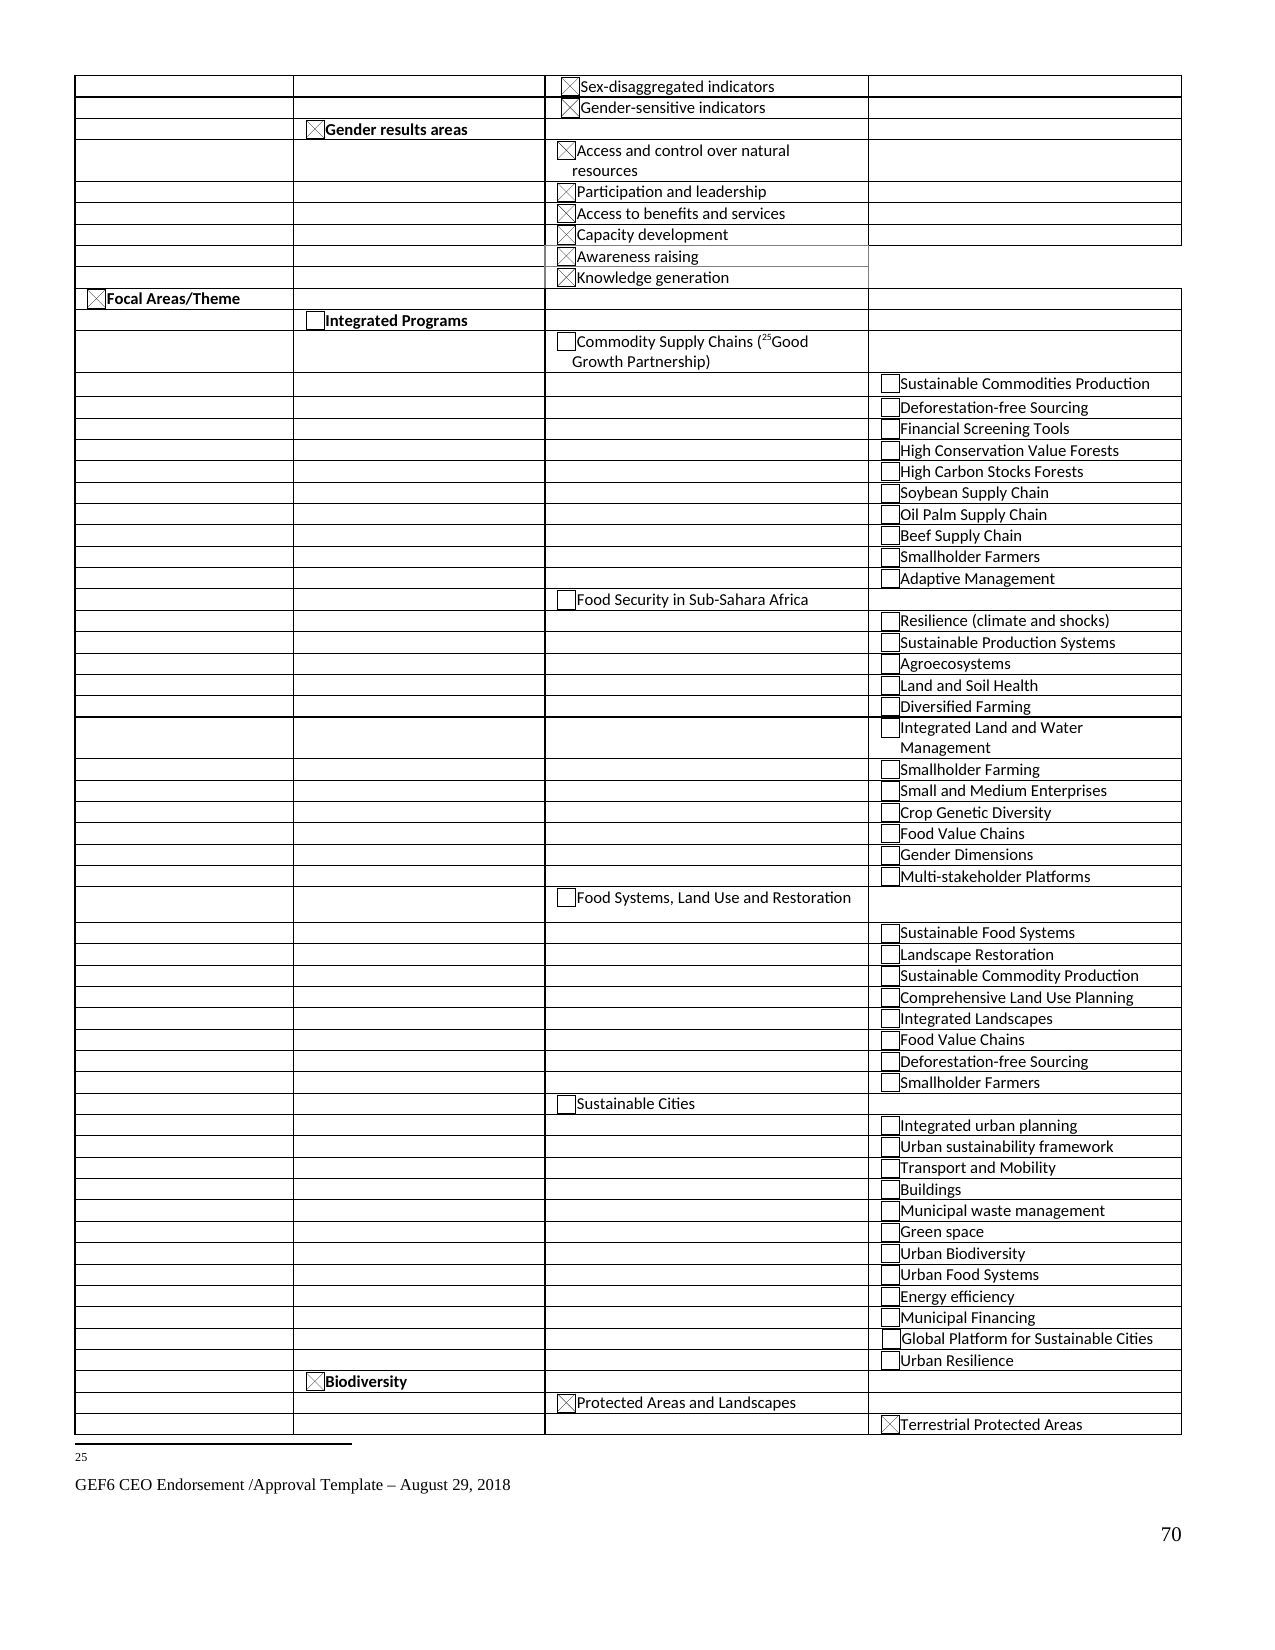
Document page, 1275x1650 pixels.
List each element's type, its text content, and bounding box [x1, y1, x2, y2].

table_cell [294, 525, 544, 546]
table_cell [294, 611, 544, 631]
table_cell [869, 331, 1181, 372]
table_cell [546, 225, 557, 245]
table_cell [869, 225, 1181, 245]
table_cell Sex-disaggregated indicators [546, 76, 868, 96]
table_cell [76, 611, 293, 631]
table_cell [294, 76, 544, 96]
table_cell [76, 1307, 293, 1327]
table_cell [546, 419, 868, 439]
table_cell [546, 802, 868, 822]
table_cell Integrated Programs [294, 310, 544, 330]
table_cell Integrated Land and Water Management [869, 718, 1181, 758]
table_cell [76, 203, 293, 223]
table_cell Sustainable Production Systems [869, 632, 1181, 652]
table_cell Food Systems, Land Use and Restoration [546, 887, 868, 922]
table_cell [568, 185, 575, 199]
table_cell [546, 1371, 868, 1392]
table_cell [546, 373, 868, 396]
table_cell [546, 866, 868, 886]
table_cell Participation and leadership [576, 182, 868, 202]
table_cell [76, 923, 293, 943]
table_cell [546, 1179, 868, 1199]
table_cell [294, 1158, 544, 1178]
table_cell [294, 203, 544, 223]
table_cell [869, 203, 1181, 223]
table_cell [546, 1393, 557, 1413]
table_cell [869, 119, 1181, 139]
table_cell [869, 140, 1181, 181]
table_cell [546, 654, 868, 674]
table_cell [869, 1371, 1181, 1392]
table_cell [294, 568, 544, 588]
table_cell [76, 525, 293, 546]
table_cell Urban Resilience [869, 1350, 1181, 1370]
table_cell Gender-sensitive indicators [580, 98, 868, 118]
table_cell Energy efficiency [869, 1286, 1181, 1306]
table_cell [76, 1329, 293, 1349]
table_cell [76, 675, 293, 695]
table_cell [546, 504, 868, 524]
table_cell Focal Areas/Theme [106, 289, 293, 309]
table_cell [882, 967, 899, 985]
table_cell [294, 718, 544, 758]
table_cell [76, 1414, 293, 1434]
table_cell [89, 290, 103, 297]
table_cell Agroecosystems [900, 654, 1181, 674]
table_cell [546, 1329, 868, 1349]
table_cell [76, 589, 293, 610]
table_cell [546, 289, 868, 309]
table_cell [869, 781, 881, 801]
table_cell [294, 461, 544, 482]
table_cell [76, 182, 293, 202]
table_cell [546, 119, 868, 139]
table_cell Sustainable Commodities Production [869, 373, 1181, 396]
table_cell [76, 1072, 293, 1093]
table_cell [869, 266, 1181, 287]
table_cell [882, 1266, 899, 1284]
table_cell [546, 1115, 868, 1135]
table_cell [76, 632, 293, 652]
table_cell [76, 1008, 293, 1028]
table_cell Access to benefits and services [546, 203, 868, 223]
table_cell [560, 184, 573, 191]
table_cell Crop Genetic Diversity [869, 802, 1181, 822]
table_cell Food Value Chains [869, 823, 1181, 843]
table_cell [546, 525, 868, 546]
table_cell Sustainable Commodity Production [900, 966, 1181, 986]
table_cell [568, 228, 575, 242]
table_cell [294, 887, 544, 922]
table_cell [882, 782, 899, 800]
table_cell [76, 781, 293, 801]
table_cell Gender results areas [325, 119, 544, 139]
table_cell [546, 547, 868, 567]
table_cell [76, 461, 293, 482]
table_cell Urban Food Systems [900, 1265, 1181, 1285]
table_cell [76, 696, 293, 716]
table_cell [294, 98, 544, 118]
table_cell [294, 675, 544, 695]
table_cell [294, 331, 544, 372]
table_cell [294, 419, 544, 439]
table_cell Buildings [869, 1179, 1181, 1199]
table_cell Food Value Chains [869, 1030, 1181, 1050]
table_cell [294, 483, 544, 503]
table_cell [294, 654, 544, 674]
table_cell [76, 140, 293, 181]
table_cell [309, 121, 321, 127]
table_cell [76, 1243, 293, 1263]
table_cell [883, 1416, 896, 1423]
table_cell Smallholder Farmers [869, 1072, 1181, 1093]
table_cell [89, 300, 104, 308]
table_cell Capacity development [576, 225, 868, 245]
table_cell [869, 589, 1181, 610]
table_cell [546, 310, 868, 330]
table_cell [76, 1136, 293, 1157]
table_cell [546, 1414, 868, 1434]
table_cell [546, 944, 868, 964]
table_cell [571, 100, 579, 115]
table_cell Smallholder Farming [869, 759, 1181, 779]
table_cell High Conservation Value Forests [869, 440, 1181, 460]
table_cell [76, 440, 293, 460]
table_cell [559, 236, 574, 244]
table_cell Sustainable Cities [546, 1094, 868, 1114]
table_cell [76, 1350, 293, 1370]
table_cell [76, 1222, 293, 1242]
table_cell [546, 1350, 868, 1370]
table_cell Multi-stakeholder Platforms [869, 866, 1181, 886]
table_cell [76, 823, 293, 843]
table_cell [294, 1008, 544, 1028]
table_cell [76, 1115, 293, 1135]
table_cell [294, 504, 544, 524]
table_cell [869, 246, 1181, 266]
table_cell [294, 944, 544, 964]
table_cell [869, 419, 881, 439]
table_cell [294, 1115, 544, 1135]
table_cell [76, 419, 293, 439]
table_cell [294, 1072, 544, 1093]
table_cell [546, 759, 868, 779]
table_cell [546, 1286, 868, 1306]
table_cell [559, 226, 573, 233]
table_cell [546, 632, 868, 652]
table_cell Smallholder Farmers [869, 547, 1181, 567]
table_cell Integrated Landscapes [869, 1008, 1181, 1028]
table_cell [76, 1200, 293, 1221]
table_cell Transport and Mobility [869, 1158, 1181, 1178]
table_cell Diversified Farming [869, 696, 1181, 716]
table_cell [546, 718, 868, 758]
table_cell [294, 225, 544, 245]
table_cell Terrestrial Protected Areas [899, 1414, 1181, 1434]
table_cell [546, 1051, 868, 1071]
table_cell [546, 1222, 868, 1242]
table_cell [294, 440, 544, 460]
table_cell Land and Soil Health [869, 675, 1181, 695]
table_cell [546, 1008, 868, 1028]
table_cell [294, 373, 544, 396]
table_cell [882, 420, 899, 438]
table_cell [294, 823, 544, 843]
table_cell [546, 675, 868, 695]
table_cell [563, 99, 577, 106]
table_cell [76, 1179, 293, 1199]
table_cell [76, 119, 293, 139]
table_cell Beef Supply Chain [869, 525, 1181, 546]
table_cell [546, 696, 868, 716]
table_cell [294, 267, 544, 287]
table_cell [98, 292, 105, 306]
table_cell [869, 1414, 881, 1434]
table_cell [76, 98, 293, 118]
table_cell Food Security in Sub-Sahara Africa [546, 589, 868, 610]
table_cell Oil Palm Supply Chain [869, 504, 1181, 524]
table_cell [76, 759, 293, 779]
table_cell [294, 845, 544, 865]
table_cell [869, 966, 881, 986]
table_cell Access and control over natural resources [546, 140, 868, 181]
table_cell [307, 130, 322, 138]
table_cell [294, 759, 544, 779]
table_cell [76, 225, 293, 245]
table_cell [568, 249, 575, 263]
table_cell [76, 331, 293, 372]
table_cell Urban Biodiversity [869, 1243, 1181, 1263]
table_cell [294, 1200, 544, 1221]
table_cell Biodiversity [294, 1371, 544, 1392]
table_cell [76, 1286, 293, 1306]
table_cell Comprehensive Land Use Planning [869, 987, 1181, 1007]
table_cell [294, 140, 544, 181]
table_cell [294, 987, 544, 1007]
table_cell [546, 1243, 868, 1263]
table_cell [76, 866, 293, 886]
table_cell Landscape Restoration [869, 944, 1181, 964]
table_cell [294, 246, 544, 266]
table_cell [294, 1286, 544, 1306]
table_cell Knowledge generation [546, 267, 868, 287]
table_cell [546, 845, 868, 865]
table_cell [76, 987, 293, 1007]
table_cell [546, 1136, 868, 1157]
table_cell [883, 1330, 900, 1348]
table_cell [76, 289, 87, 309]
table_cell [76, 1371, 293, 1392]
table_cell Protected Areas and Landscapes [576, 1393, 868, 1413]
table_cell [76, 373, 293, 396]
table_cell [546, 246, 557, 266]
table_cell [76, 1158, 293, 1178]
table_cell [76, 1265, 293, 1285]
table_cell [546, 1030, 868, 1050]
table_cell Urban sustainability framework [869, 1136, 1181, 1157]
table_cell [869, 98, 1181, 118]
table_cell [76, 845, 293, 865]
table_cell [546, 1072, 868, 1093]
table_cell [869, 1393, 1181, 1413]
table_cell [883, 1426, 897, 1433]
table_cell [294, 1136, 544, 1157]
table_cell [76, 966, 293, 986]
table_cell [546, 923, 868, 943]
table_cell [76, 76, 293, 96]
table_cell [294, 589, 544, 610]
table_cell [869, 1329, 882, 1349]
table_cell Green space [869, 1222, 1181, 1242]
table_cell Deforestation-free Sourcing [869, 1051, 1181, 1071]
table_cell [294, 289, 544, 309]
table_cell Municipal Financing [869, 1307, 1181, 1327]
table_cell [76, 654, 293, 674]
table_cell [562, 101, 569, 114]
table_cell [294, 632, 544, 652]
table_cell [294, 1243, 544, 1263]
table_cell [294, 182, 544, 202]
table_cell [546, 461, 868, 482]
table_cell [294, 1051, 544, 1071]
table_cell Gender Dimensions [869, 845, 1181, 865]
table_cell Awareness raising [576, 246, 868, 266]
table_cell [294, 1094, 544, 1114]
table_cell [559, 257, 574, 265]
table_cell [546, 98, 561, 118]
table_cell [76, 504, 293, 524]
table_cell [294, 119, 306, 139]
table_cell [294, 1265, 544, 1285]
table_cell [869, 182, 1181, 202]
table_cell [546, 568, 868, 588]
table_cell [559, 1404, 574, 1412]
table_cell [546, 966, 868, 986]
table_cell Deforestation-free Sourcing [869, 397, 1181, 417]
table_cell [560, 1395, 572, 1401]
table_cell [294, 696, 544, 716]
table_cell Municipal waste management [869, 1200, 1181, 1221]
table_cell [294, 1179, 544, 1199]
table_cell [546, 987, 868, 1007]
table_cell [546, 1200, 868, 1221]
table_cell [546, 1158, 868, 1178]
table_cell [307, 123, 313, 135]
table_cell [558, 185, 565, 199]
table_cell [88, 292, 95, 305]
table_cell [546, 397, 868, 417]
table_cell [76, 802, 293, 822]
table_cell [76, 483, 293, 503]
table_cell [76, 1094, 293, 1114]
table_cell [76, 1051, 293, 1071]
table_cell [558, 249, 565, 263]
table_cell Small and Medium Enterprises [900, 781, 1181, 801]
table_cell [76, 547, 293, 567]
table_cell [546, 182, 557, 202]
table_cell Resilience (climate and shocks) [869, 611, 1181, 631]
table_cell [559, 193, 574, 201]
table_cell [869, 76, 1181, 96]
table_cell Commodity Supply Chains (Good Growth Partnership) [546, 331, 868, 372]
table_cell [546, 440, 868, 460]
table_cell [294, 1414, 544, 1434]
table_cell [869, 1094, 1181, 1114]
table_cell Global Platform for Sustainable Cities [901, 1329, 1181, 1349]
table_cell [294, 966, 544, 986]
table_cell [294, 1030, 544, 1050]
table_cell Sustainable Food Systems [869, 923, 1181, 943]
table_cell [294, 1329, 544, 1349]
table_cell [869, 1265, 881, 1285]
table_cell [294, 1222, 544, 1242]
table_cell [294, 802, 544, 822]
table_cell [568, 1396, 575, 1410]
table_cell [869, 887, 1181, 922]
table_cell [294, 1307, 544, 1327]
table_cell [76, 887, 293, 922]
table_cell [76, 267, 293, 287]
table_cell [76, 1393, 293, 1413]
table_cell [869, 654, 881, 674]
table_cell [294, 781, 544, 801]
table_cell [546, 1265, 868, 1285]
table_cell Adaptive Management [869, 568, 1181, 588]
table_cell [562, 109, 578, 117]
table_cell [869, 289, 1181, 309]
table_cell [546, 823, 868, 843]
table_cell [546, 781, 868, 801]
table_cell [546, 1307, 868, 1327]
table_cell [76, 1030, 293, 1050]
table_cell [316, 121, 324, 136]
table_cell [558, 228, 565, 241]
table_cell [76, 718, 293, 758]
table_cell [294, 923, 544, 943]
table_cell [546, 611, 868, 631]
table_cell [869, 310, 1181, 330]
table_cell Integrated urban planning [869, 1115, 1181, 1135]
table_cell Soybean Supply Chain [869, 483, 1181, 503]
table_cell [76, 310, 293, 330]
table_cell Financial Screening Tools [900, 419, 1181, 439]
table_cell [294, 397, 544, 417]
table_cell [294, 866, 544, 886]
table_cell [546, 483, 868, 503]
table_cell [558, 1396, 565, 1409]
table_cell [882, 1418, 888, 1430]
table_cell [294, 1350, 544, 1370]
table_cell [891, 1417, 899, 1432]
table_cell [76, 568, 293, 588]
table_cell [76, 397, 293, 417]
table_cell [76, 246, 293, 266]
table_cell [76, 944, 293, 964]
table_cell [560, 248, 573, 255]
table_cell [294, 1393, 544, 1413]
table_cell [294, 547, 544, 567]
table_cell High Carbon Stocks Forests [869, 461, 1181, 482]
